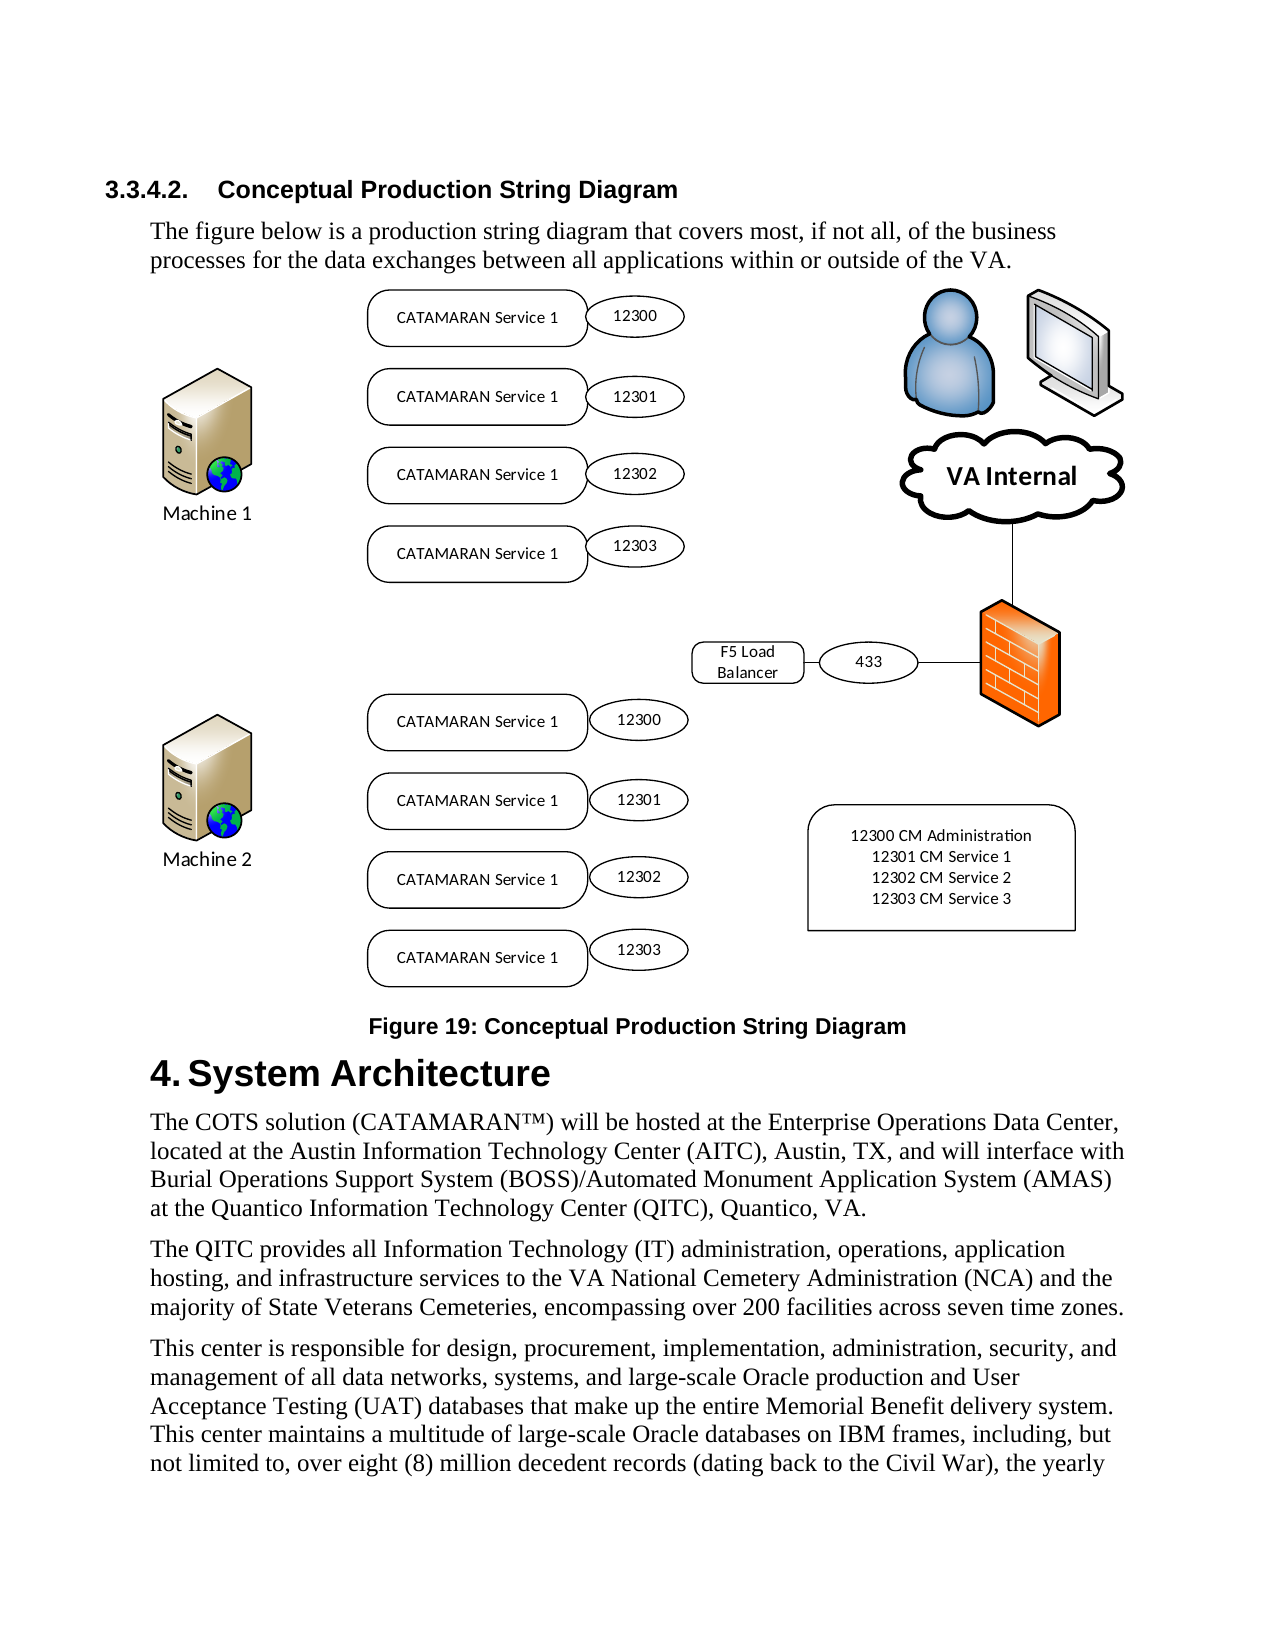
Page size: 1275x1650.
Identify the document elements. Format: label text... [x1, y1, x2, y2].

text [150, 1333, 1125, 1477]
subtitle Conceptual Production String Diagram [105, 175, 1125, 204]
subtitle System Architecture [150, 1051, 1125, 1094]
text Figure 19: Conceptual Production String Diagram [150, 1013, 1125, 1039]
text The COTS solution (CATAMARAN™) will be hosted at the Enterprise Operations Data Center, located at the Austin Information Technology Center (AITC), Austin, TX, and will interface with Burial Operations Support System (BOSS)/Automated Monument Application System (AMAS) at the Quantico Information Technology Center (QITC), Quantico, VA. [150, 1107, 1125, 1222]
text The figure below is a production string diagram that covers most, if not all, of the business processes for the data exchanges between all applications within or outside of the VA. [150, 216, 1125, 274]
text The QITC provides all Information Technology (IT) administration, operations, application hosting, and infrastructure services to the VA National Cemetery Administration (NCA) and the majority of State Veterans Cemeteries, encompassing over 200 facilities across seven time zones. [150, 1234, 1125, 1321]
